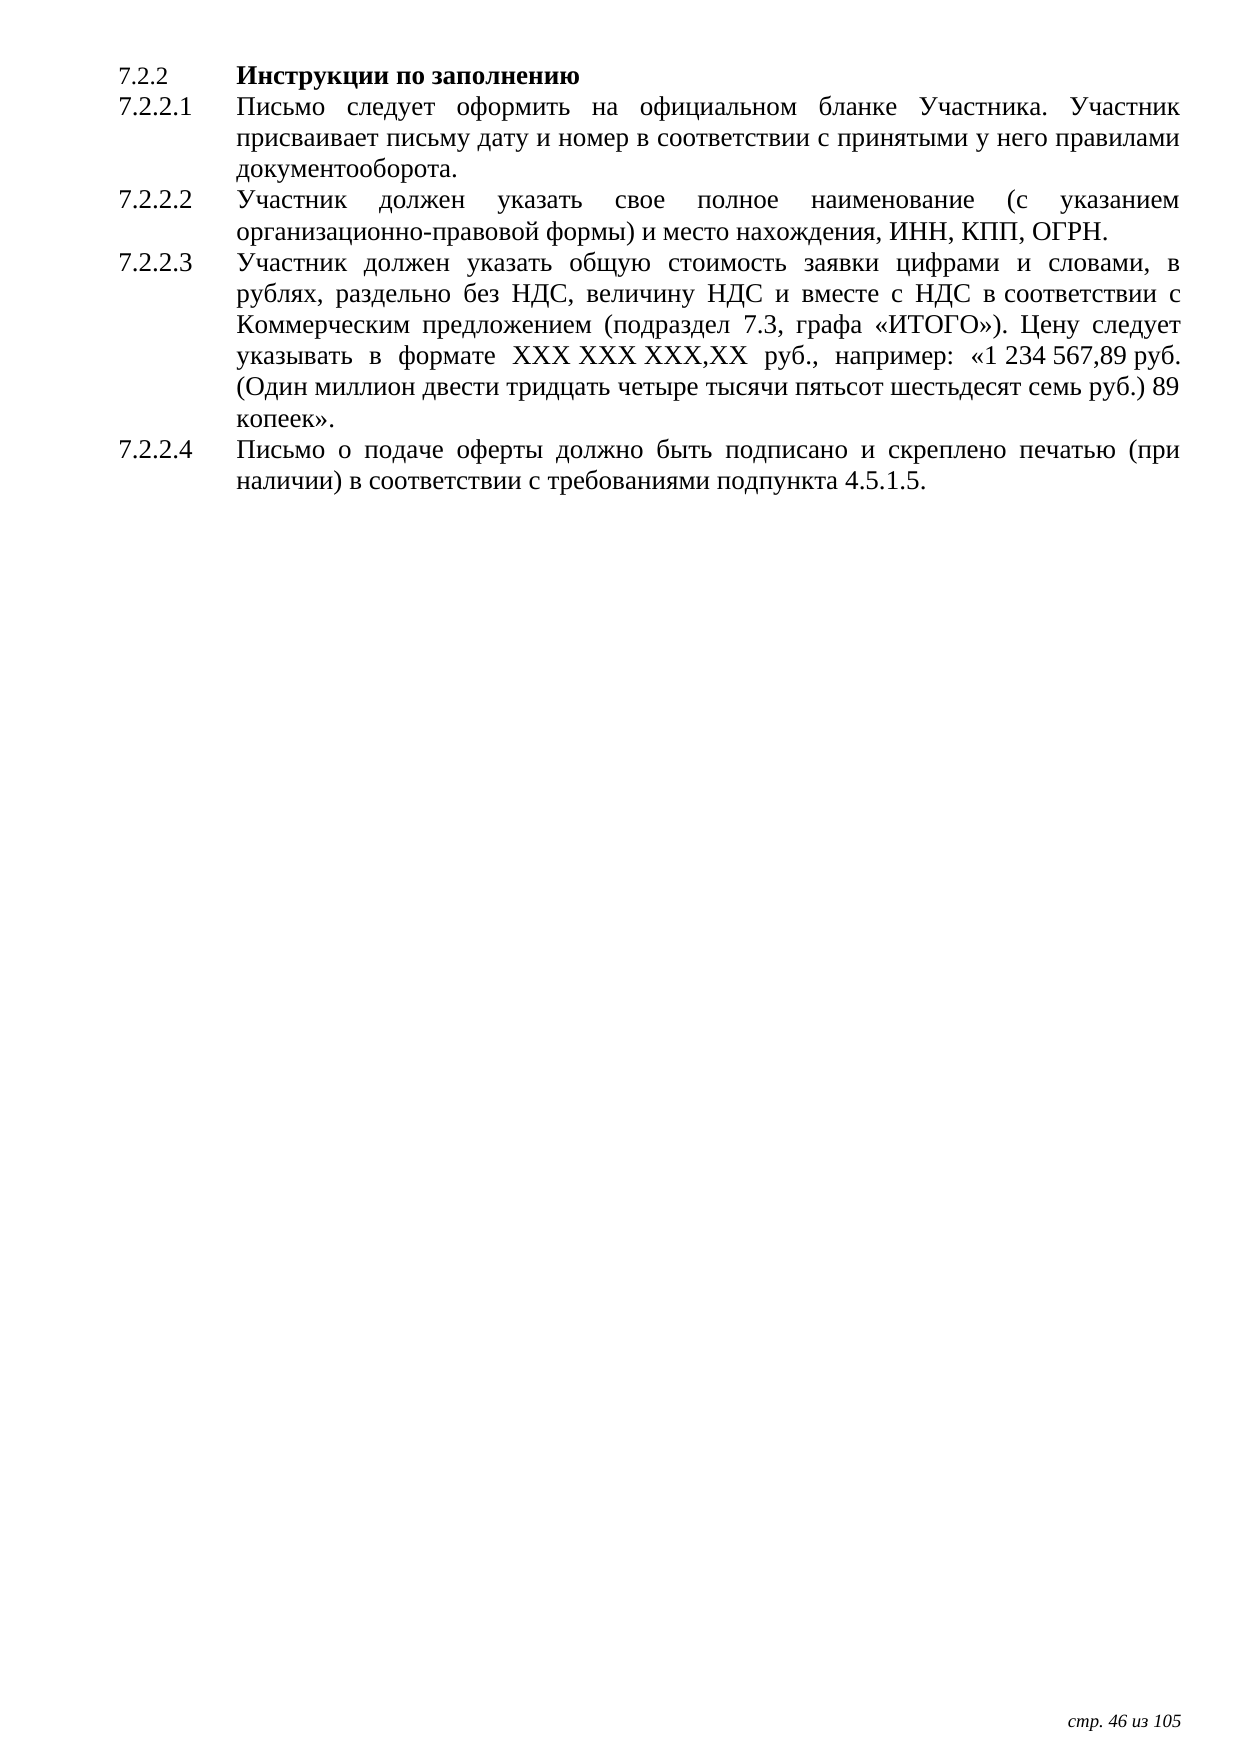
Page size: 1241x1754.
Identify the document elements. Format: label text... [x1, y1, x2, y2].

text Письмо о подаче оферты должно быть подписано и скреплено печатью (при наличии) в соответствии с требованиями подпункта 4.5.1.5. [118, 433, 1181, 495]
text Участник должен указать свое полное наименование (с указанием организационно-правовой формы) и место нахождения, ИНН, КПП, ОГРН. [118, 184, 1181, 246]
text Письмо следует оформить на официальном бланке Участника. Участник присваивает письму дату и номер в соответствии с принятыми у него правилами документооборота. [118, 90, 1181, 184]
text Участник должен указать общую стоимость заявки цифрами и словами, в рублях, раздельно без НДС, величину НДС и вместе с НДС в соответствии с Коммерческим предложением (подраздел 7.3, графа «ИТОГО»). Цену следует указывать в формате ХХХ ХХХ ХХХ,ХХ руб., например: «1 234 567,89 руб. (Один миллион двести тридцать четыре тысячи пятьсот шестьдесят семь руб.) 89 копеек». [118, 246, 1181, 433]
text Инструкции по заполнению [118, 59, 1181, 90]
